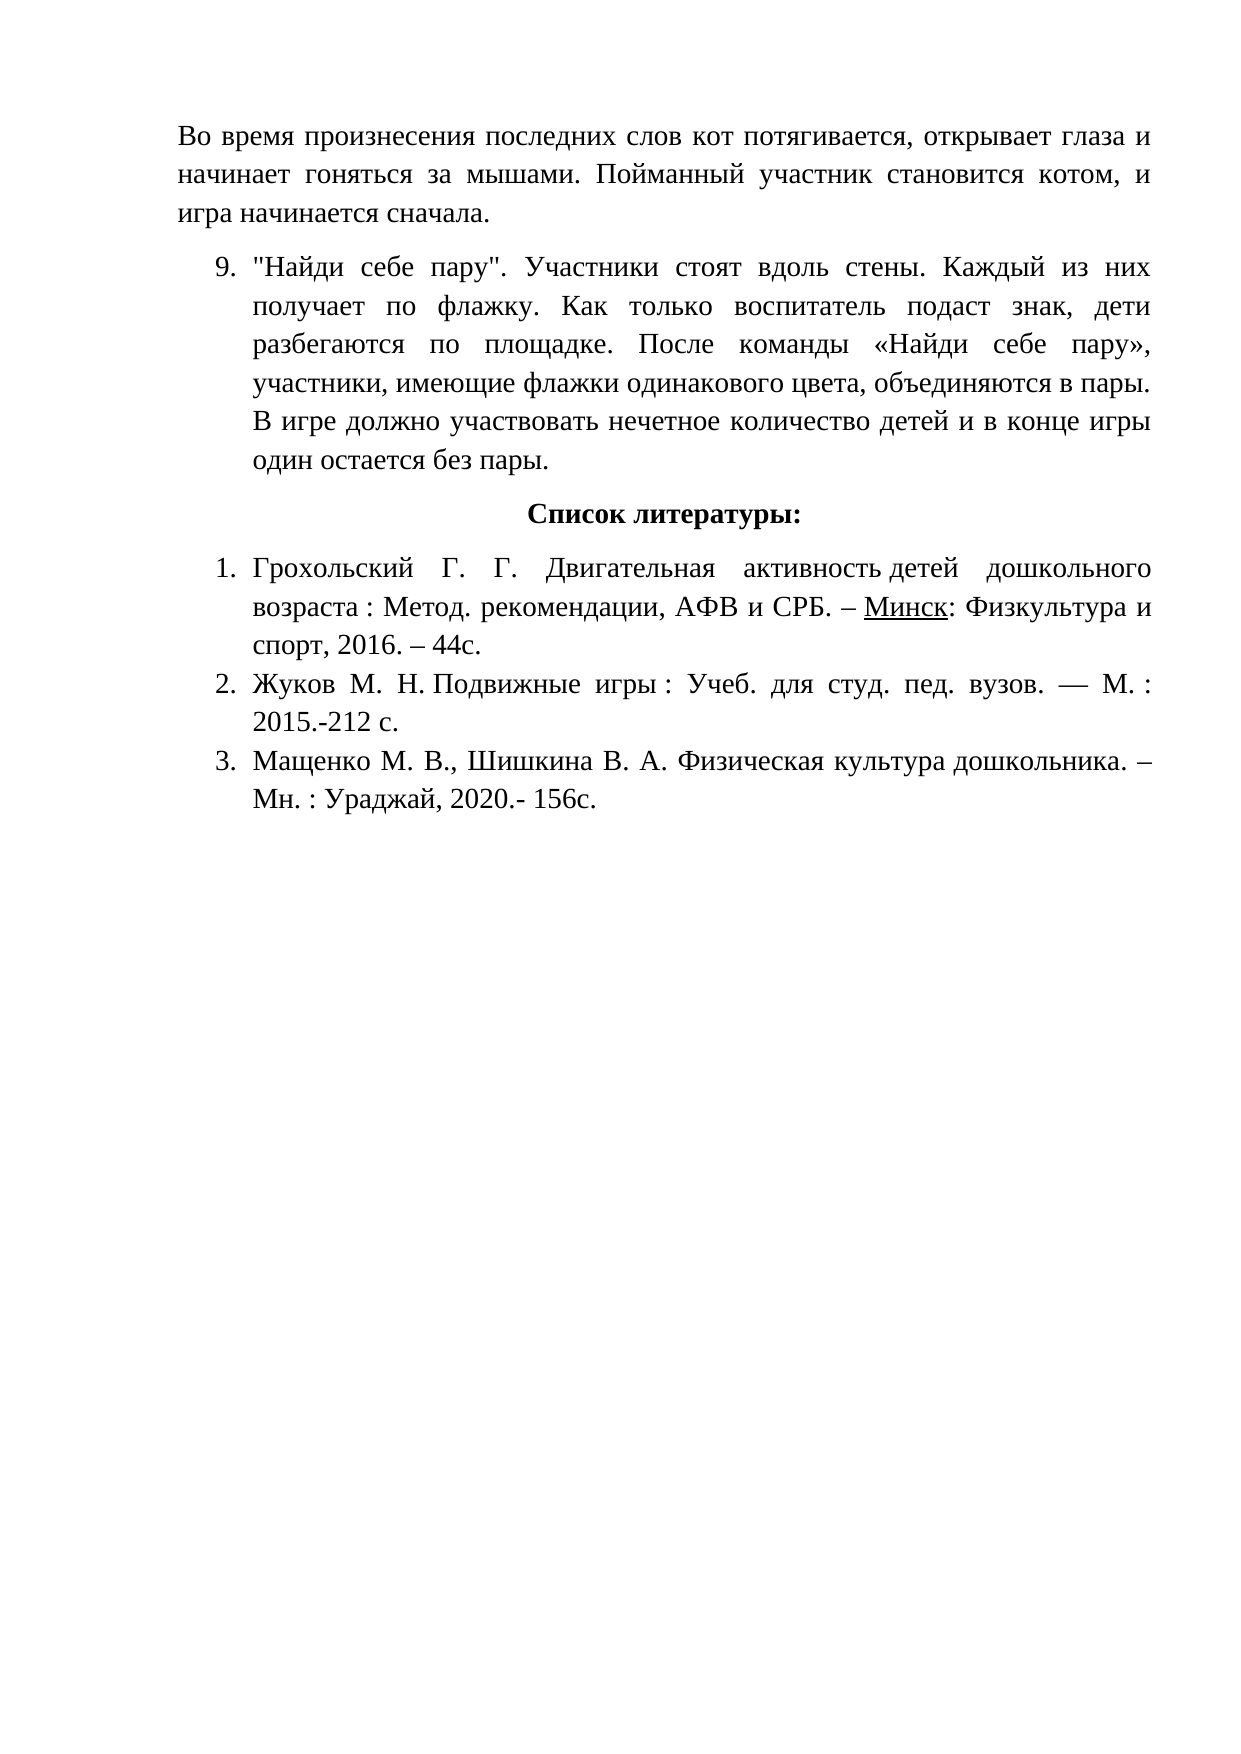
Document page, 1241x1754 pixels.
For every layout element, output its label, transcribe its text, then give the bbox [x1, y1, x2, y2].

list Грохольский Г. Г. Двигательная активность детей дошкольного возраста : Метод. рекомендации, АФВ и СРБ. – Минск: Физкультура и спорт, 2016. – 44с. [215, 550, 1152, 661]
text Во время произнесения последних слов кот потягивается, открывает глаза и начинает гоняться за мышами. Пойманный участник становится котом, и игра начинается сначала. [177, 118, 1152, 229]
list Жуков М. Н. Подвижные игры : Учеб. для студ. пед. вузов. — М. : 2015.-212 с. [215, 666, 1152, 738]
list Мащенко М. В., Шишкина В. А. Физическая культура дошкольника. – Мн. : Ураджай, 2020.- 156с. [215, 743, 1152, 815]
list "Найди себе пару". Участники стоят вдоль стены. Каждый из них получает по флажку. Как только воспитатель подаст знак, дети разбегаются по площадке. После команды «Найди себе пару», участники, имеющие флажки одинакового цвета, объединяются в пары. В игре должно участвовать нечетное количество детей и в конце игры один остается без пары. [215, 249, 1152, 476]
text Список литературы: [177, 496, 1152, 530]
